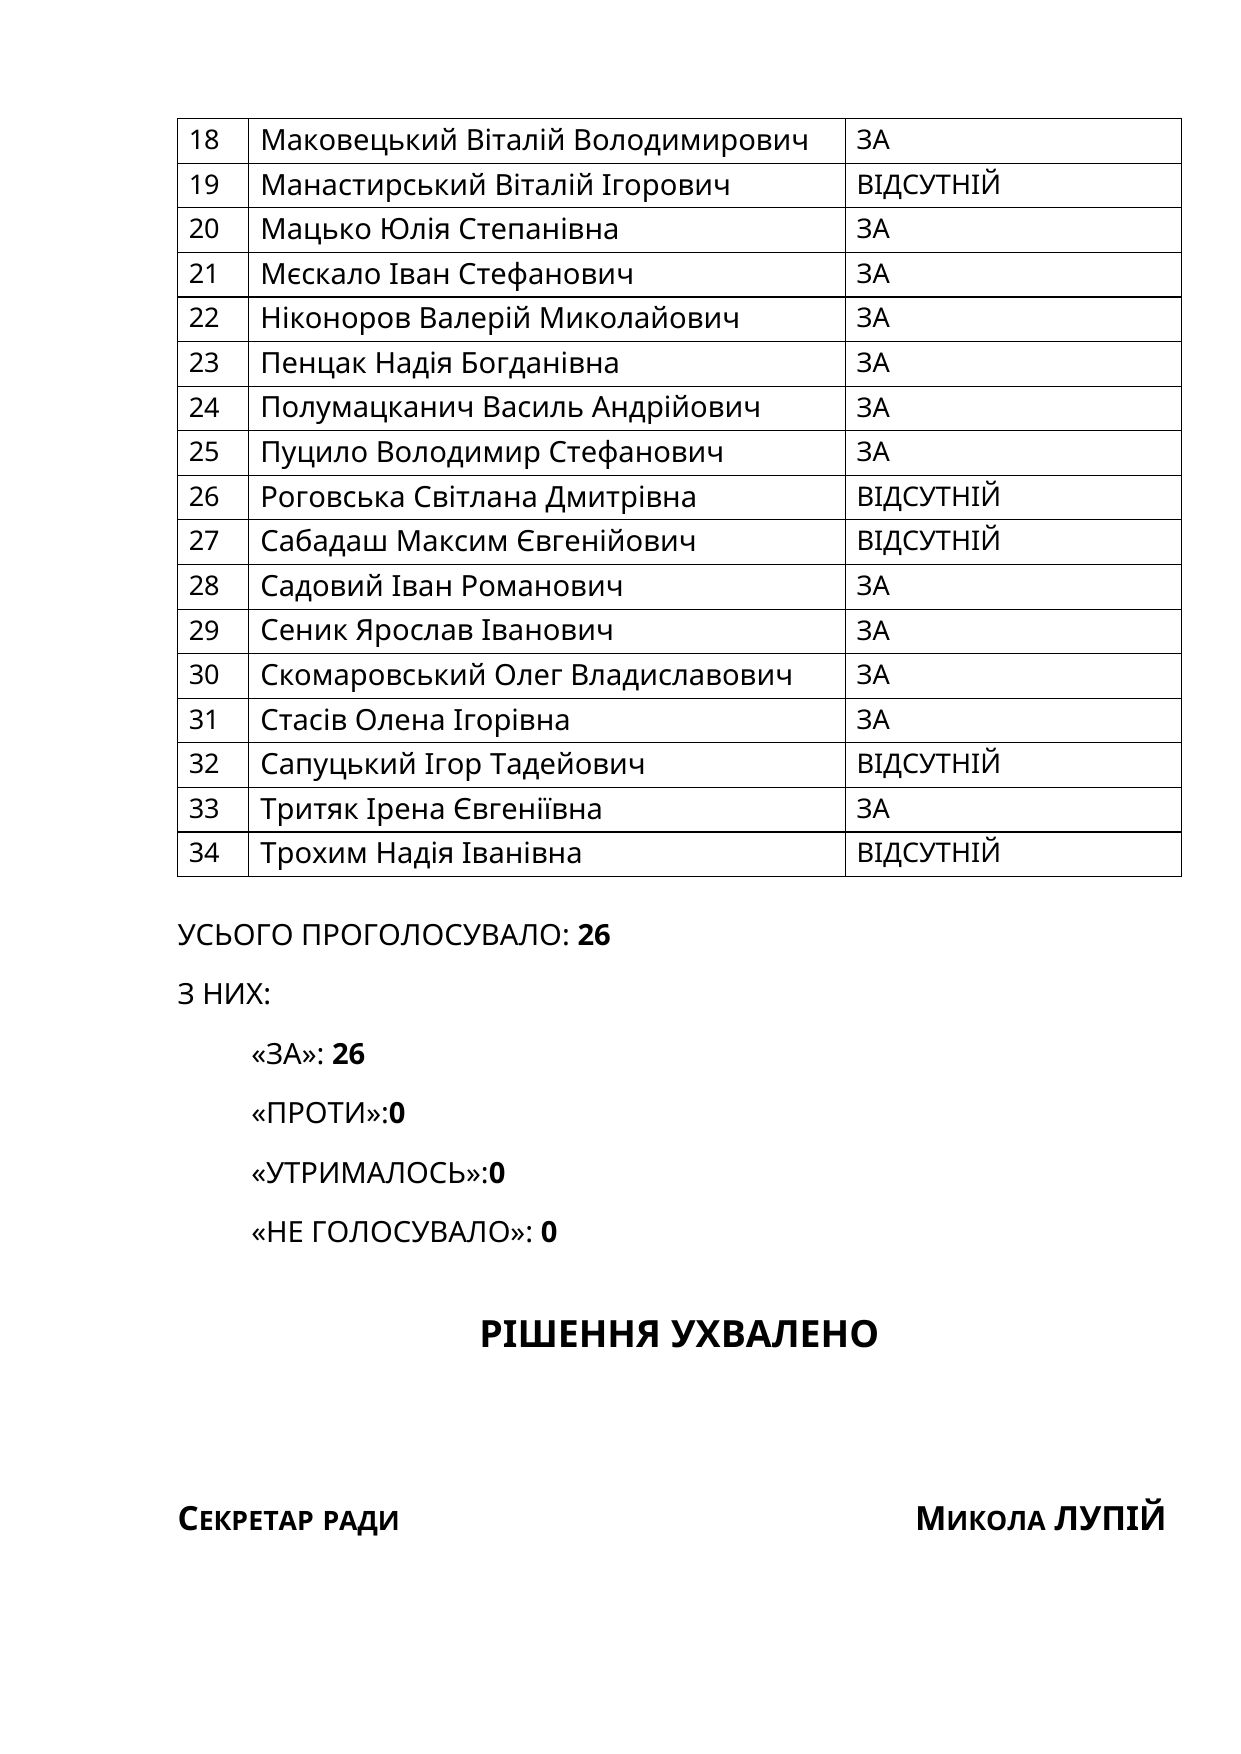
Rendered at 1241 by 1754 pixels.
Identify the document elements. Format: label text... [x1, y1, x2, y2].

table_cell 24 [178, 387, 248, 430]
table_cell Тритяк Ірена Євгеніївна [249, 788, 845, 831]
table_cell 26 [178, 476, 248, 519]
text З НИХ: [177, 973, 1181, 1013]
table_cell Мацько Юлія Степанівна [249, 208, 845, 252]
table_cell ВІДСУТНІЙ [846, 743, 1181, 787]
table_cell Скомаровський Олег Владиславович [249, 654, 845, 698]
table_cell Манастирський Віталій Ігорович [249, 164, 845, 207]
table_cell 34 [178, 833, 248, 876]
text «ПРОТИ»:0 [177, 1092, 1181, 1132]
text РІШЕННЯ УХВАЛЕНО [177, 1308, 1181, 1359]
table_cell Маковецький Віталій Володимирович [249, 119, 845, 163]
table_cell 28 [178, 565, 248, 608]
table_cell ЗА [846, 610, 1181, 653]
table_cell Полумацканич Василь Андрійович [249, 387, 845, 430]
table_cell Сабадаш Максим Євгенійович [249, 520, 845, 564]
table_cell Пуцило Володимир Стефанович [249, 431, 845, 475]
table_cell ЗА [846, 387, 1181, 430]
table_cell ЗА [846, 431, 1181, 475]
table_cell Ніконоров Валерій Миколайович [249, 298, 845, 341]
table_cell ЗА [846, 119, 1181, 163]
table_cell 19 [178, 164, 248, 207]
table_cell ЗА [846, 788, 1181, 831]
table_cell ЗА [846, 298, 1181, 341]
table_cell Сеник Ярослав Іванович [249, 610, 845, 653]
table_cell 31 [178, 699, 248, 742]
table_cell Садовий Іван Романович [249, 565, 845, 608]
table_cell ВІДСУТНІЙ [846, 164, 1181, 207]
table_cell 18 [178, 119, 248, 163]
table_cell Мєскало Іван Стефанович [249, 253, 845, 296]
table_cell ВІДСУТНІЙ [846, 520, 1181, 564]
table_cell ВІДСУТНІЙ [846, 476, 1181, 519]
table_cell 21 [178, 253, 248, 296]
text «УТРИМАЛОСЬ»:0 [177, 1152, 1181, 1192]
table_cell ВІДСУТНІЙ [846, 833, 1181, 876]
text «ЗА»: 26 [177, 1033, 1181, 1073]
table_cell ЗА [846, 253, 1181, 296]
table_cell ЗА [846, 342, 1181, 386]
table_cell ЗА [846, 699, 1181, 742]
table_cell 20 [178, 208, 248, 252]
table_cell 22 [178, 298, 248, 341]
table_cell Сапуцький Ігор Тадейович [249, 743, 845, 787]
table_cell 33 [178, 788, 248, 831]
table_cell 23 [178, 342, 248, 386]
table_cell ЗА [846, 565, 1181, 608]
table_cell Стасів Олена Ігорівна [249, 699, 845, 742]
text Секретар ради Микола ЛУПІЙ [177, 1495, 1181, 1540]
table_cell Трохим Надія Іванівна [249, 833, 845, 876]
table_cell Роговська Світлана Дмитрівна [249, 476, 845, 519]
table_cell 25 [178, 431, 248, 475]
table_cell 30 [178, 654, 248, 698]
table_cell ЗА [846, 654, 1181, 698]
table_cell ЗА [846, 208, 1181, 252]
table_cell 29 [178, 610, 248, 653]
table_cell 27 [178, 520, 248, 564]
text «НЕ ГОЛОСУВАЛО»: 0 [177, 1211, 1181, 1251]
table_cell Пенцак Надія Богданівна [249, 342, 845, 386]
text Усього проголосувало: 26 [177, 914, 1181, 954]
table_cell 32 [178, 743, 248, 787]
